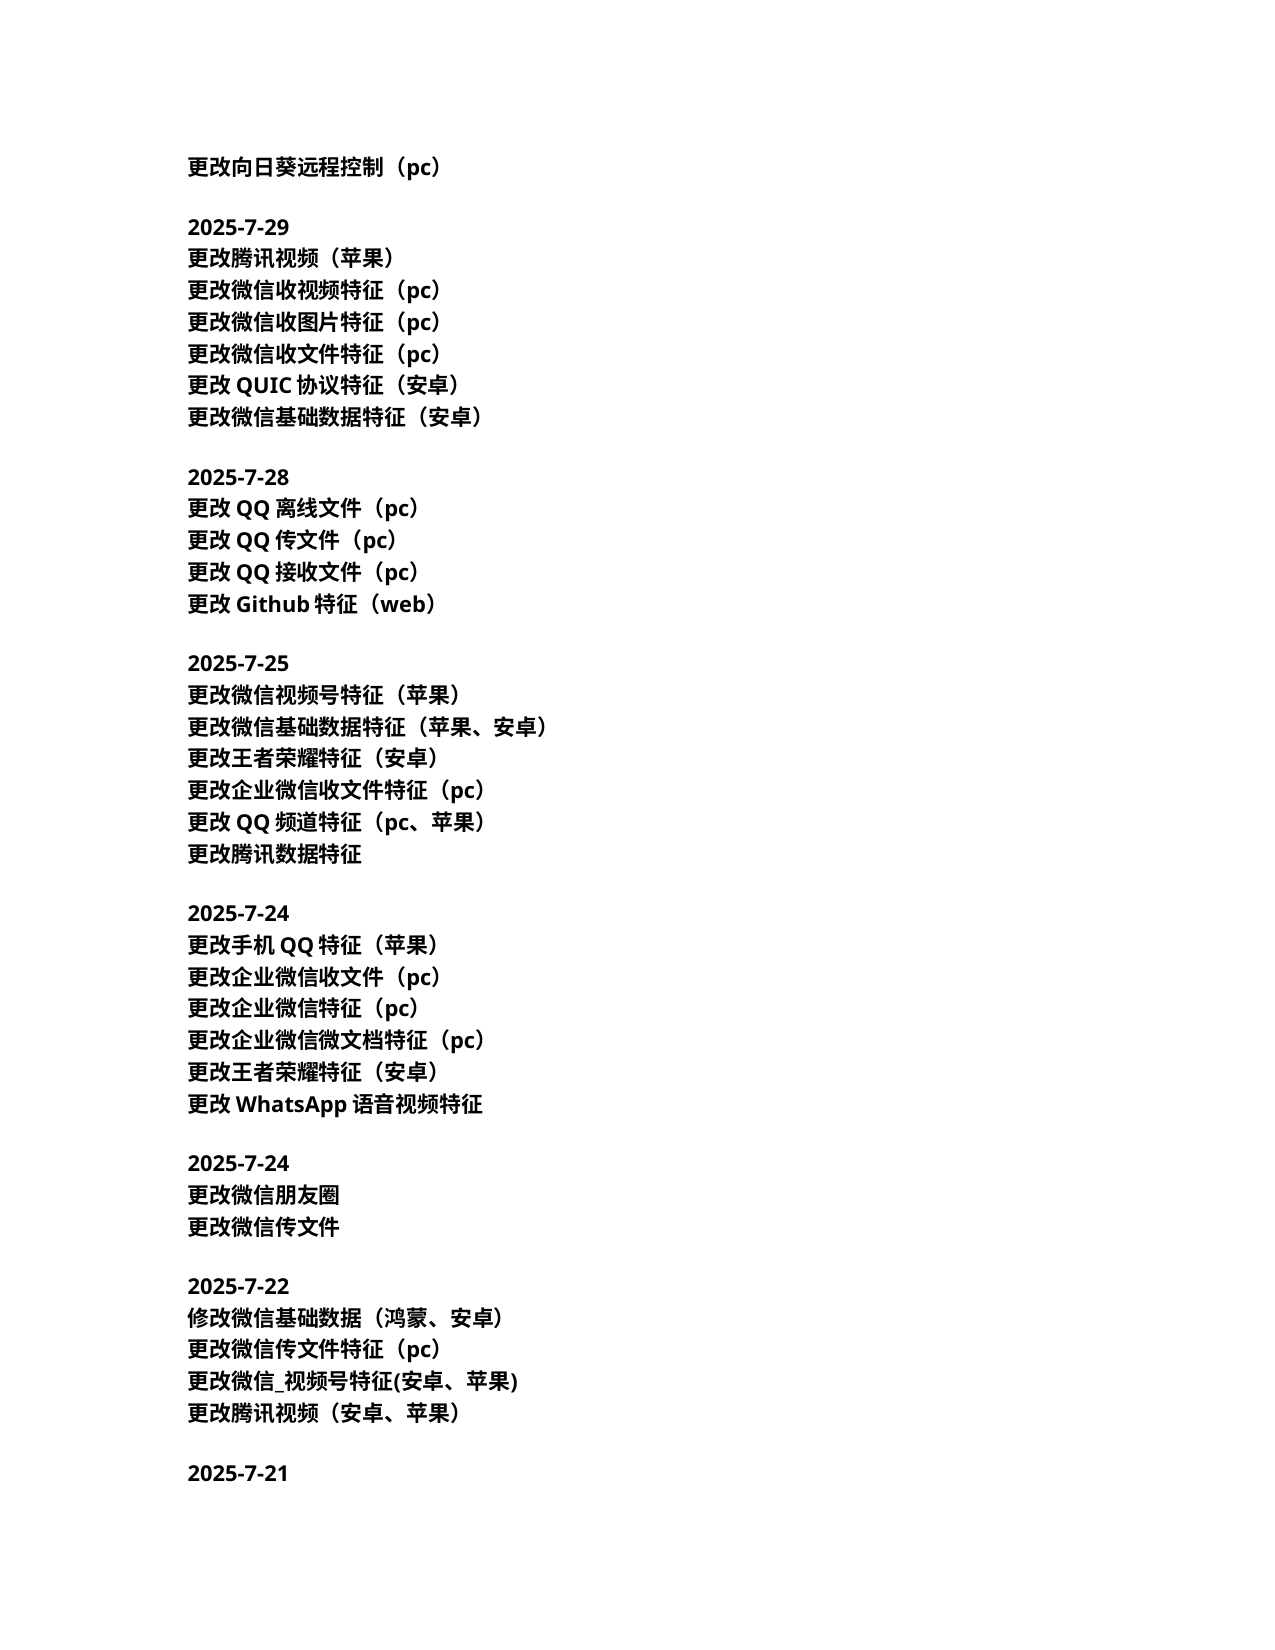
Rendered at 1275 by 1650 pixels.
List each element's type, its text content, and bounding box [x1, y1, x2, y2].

text 更改王者荣耀特征（安卓） [187, 741, 1087, 773]
text 更改微信_视频号特征(安卓、苹果) [187, 1364, 1087, 1396]
text 更改微信传文件特征（pc） [187, 1332, 1087, 1364]
text 2025-7-29 [187, 212, 1087, 241]
text 更改微信收视频特征（pc） [187, 273, 1087, 305]
text 更改企业微信微文档特征（pc） [187, 1023, 1087, 1055]
text 更改QQ传文件（pc） [187, 523, 1087, 555]
text 更改微信收图片特征（pc） [187, 305, 1087, 337]
text 更改WhatsApp语音视频特征 [187, 1087, 1087, 1118]
text 更改腾讯数据特征 [187, 837, 1087, 868]
text 更改企业微信收文件特征（pc） [187, 773, 1087, 805]
text 更改Github特征（web） [187, 587, 1087, 618]
text 2025-7-22 [187, 1271, 1087, 1301]
text 更改QQ离线文件（pc） [187, 491, 1087, 523]
text 更改向日葵远程控制（pc） [187, 150, 1087, 182]
text 更改微信朋友圈 [187, 1178, 1087, 1209]
text 更改QUIC协议特征（安卓） [187, 368, 1087, 400]
text 更改QQ接收文件（pc） [187, 555, 1087, 587]
text 更改微信视频号特征（苹果） [187, 678, 1087, 710]
text 更改王者荣耀特征（安卓） [187, 1055, 1087, 1087]
text 更改手机QQ特征（苹果） [187, 928, 1087, 959]
text 2025-7-21 [187, 1457, 1087, 1487]
text 2025-7-24 [187, 1148, 1087, 1178]
text 更改腾讯视频（苹果） [187, 241, 1087, 273]
text 2025-7-24 [187, 898, 1087, 928]
text 更改微信传文件 [187, 1209, 1087, 1241]
text 更改微信基础数据特征（安卓） [187, 400, 1087, 432]
text 2025-7-25 [187, 648, 1087, 678]
text 更改腾讯视频（安卓、苹果） [187, 1396, 1087, 1428]
text 修改微信基础数据（鸿蒙、安卓） [187, 1301, 1087, 1332]
text 更改企业微信收文件（pc） [187, 959, 1087, 991]
text 更改企业微信特征（pc） [187, 991, 1087, 1023]
text 更改微信收文件特征（pc） [187, 337, 1087, 368]
text 更改微信基础数据特征（苹果、安卓） [187, 710, 1087, 741]
text 更改QQ频道特征（pc、苹果） [187, 805, 1087, 837]
text 2025-7-28 [187, 462, 1087, 491]
